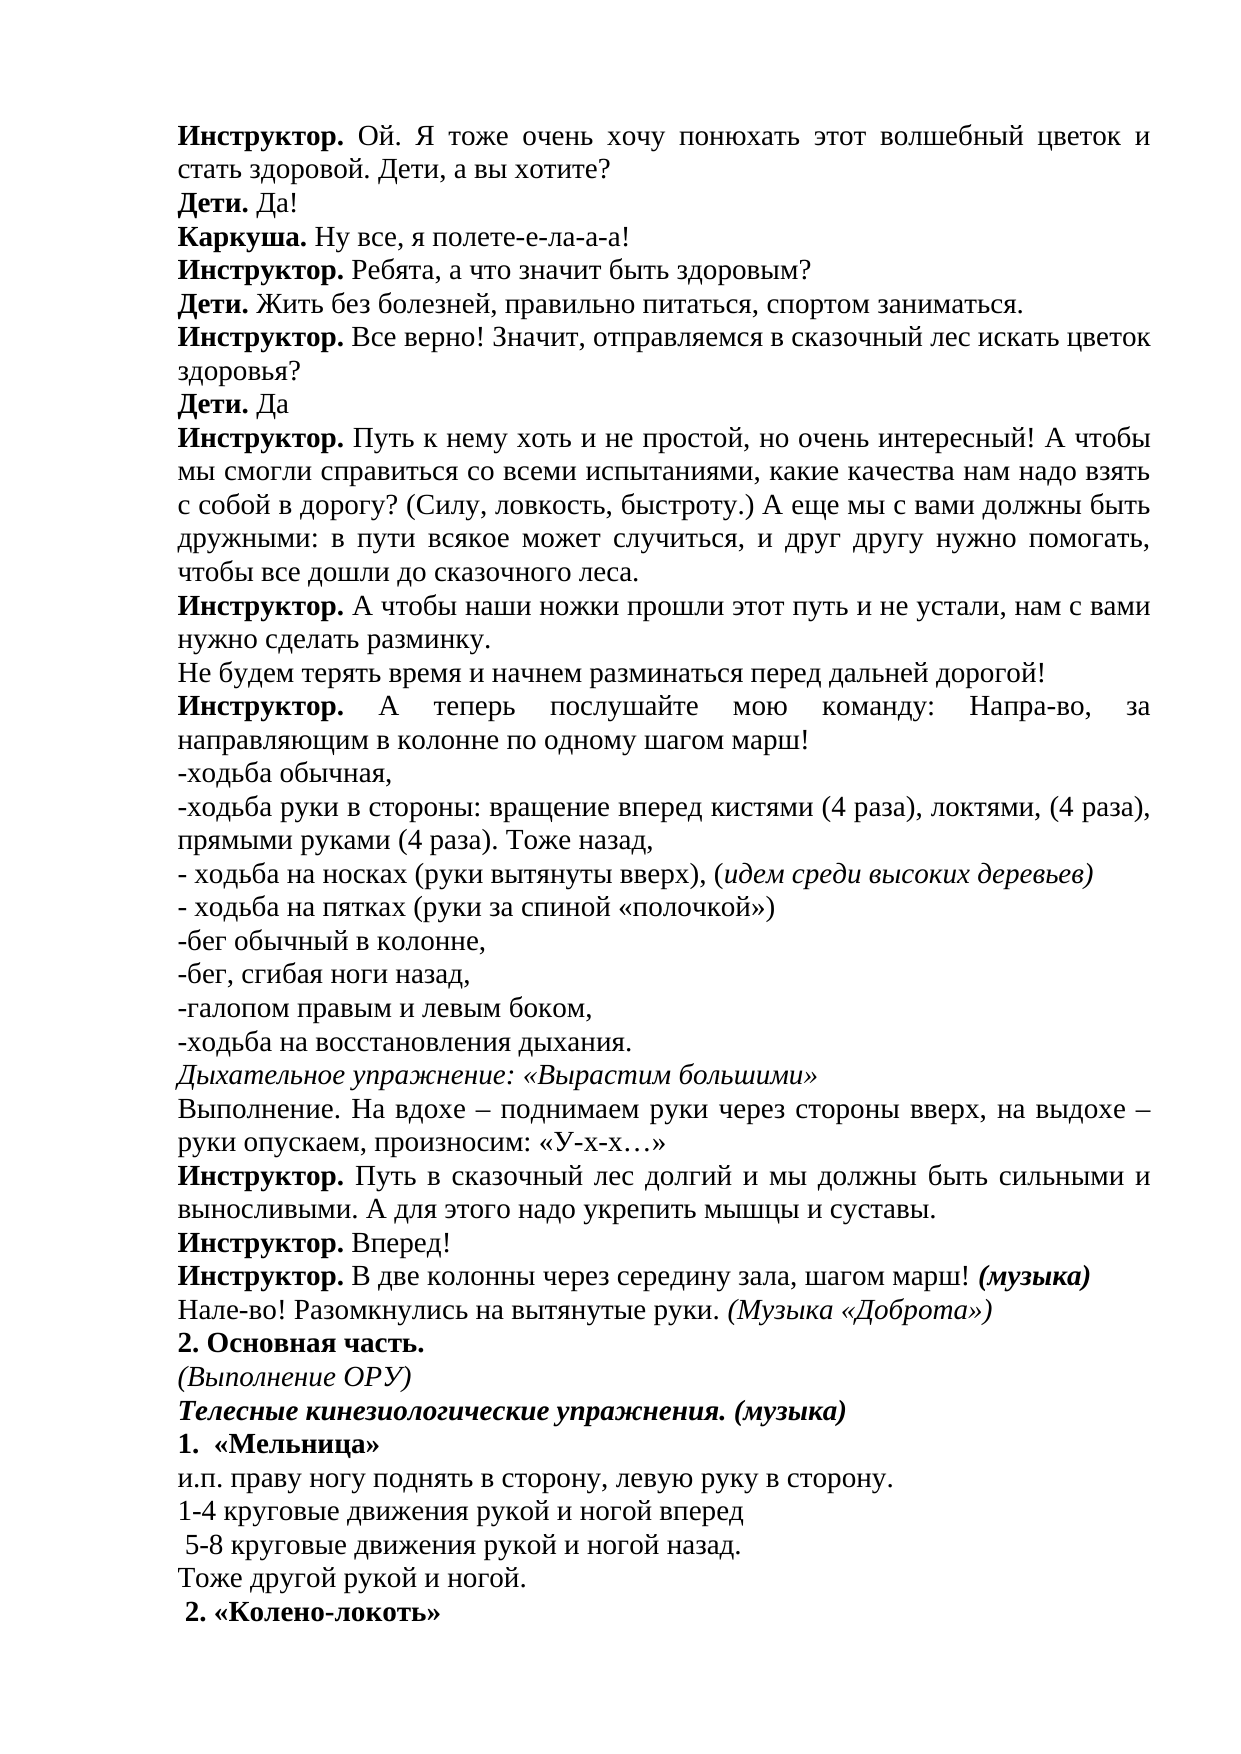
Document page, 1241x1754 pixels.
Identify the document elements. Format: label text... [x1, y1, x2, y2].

text Инструктор. А чтобы наши ножки прошли этот путь и не устали, нам с вами нужно сделать разминку. [177, 588, 1152, 655]
text Нале-во! Разомкнулись на вытянутые руки. (Музыка «Доброта») [177, 1292, 1152, 1326]
text 5-8 круговые движения рукой и ногой назад. [177, 1527, 1152, 1560]
text -ходьба на восстановления дыхания. [177, 1024, 1152, 1057]
text Выполнение. На вдохе – поднимаем руки через стороны вверх, на выдохе – руки опускаем, произносим: «У-х-х…» [177, 1091, 1152, 1158]
text Телесные кинезиологические упражнения. (музыка) [177, 1393, 1152, 1426]
text и.п. праву ногу поднять в сторону, левую руку в сторону. [177, 1460, 1152, 1493]
text Дети. Да [177, 386, 1152, 420]
text -бег обычный в колонне, [177, 923, 1152, 957]
text 1. «Мельница» [177, 1426, 1152, 1460]
text Инструктор. Путь к нему хоть и не простой, но очень интересный! А чтобы мы смогли справиться со всеми испытаниями, какие качества нам надо взять с собой в дорогу? (Силу, ловкость, быстроту.) А еще мы с вами должны быть дружными: в пути всякое может случиться, и друг другу нужно помогать, чтобы все дошли до сказочного леса. [177, 420, 1152, 588]
text 2. Основная часть. [177, 1326, 1152, 1359]
text Дыхательное упражнение: «Вырастим большими» [177, 1057, 1152, 1091]
text Тоже другой рукой и ногой. [177, 1560, 1152, 1594]
text -ходьба обычная, [177, 755, 1152, 789]
text -галопом правым и левым боком, [177, 990, 1152, 1024]
text - ходьба на пятках (руки за спиной «полочкой») [177, 889, 1152, 923]
text Инструктор. Все верно! Значит, отправляемся в сказочный лес искать цветок здоровья? [177, 319, 1152, 386]
text Каркуша. Ну все, я полете-е-ла-а-а! [177, 219, 1152, 252]
text Инструктор. В две колонны через середину зала, шагом марш! (музыка) [177, 1258, 1152, 1292]
text 1-4 круговые движения рукой и ногой вперед [177, 1493, 1152, 1527]
text Инструктор. А теперь послушайте мою команду: Напра-во, за направляющим в колонне по одному шагом марш! [177, 688, 1152, 755]
text -бег, сгибая ноги назад, [177, 957, 1152, 990]
text 2. «Колено-локоть» [177, 1594, 1152, 1627]
text Дети. Да! [177, 185, 1152, 219]
text Инструктор. Путь в сказочный лес долгий и мы должны быть сильными и выносливыми. А для этого надо укрепить мышцы и суставы. [177, 1158, 1152, 1225]
text Не будем терять время и начнем разминаться перед дальней дорогой! [177, 655, 1152, 688]
text Инструктор. Ой. Я тоже очень хочу понюхать этот волшебный цветок и стать здоровой. Дети, а вы хотите? [177, 118, 1152, 185]
text Дети. Жить без болезней, правильно питаться, спортом заниматься. [177, 286, 1152, 319]
text Инструктор. Ребята, а что значит быть здоровым? [177, 252, 1152, 286]
text -ходьба руки в стороны: вращение вперед кистями (4 раза), локтями, (4 раза), прямыми руками (4 раза). Тоже назад, [177, 789, 1152, 856]
text Инструктор. Вперед! [177, 1225, 1152, 1258]
text - ходьба на носках (руки вытянуты вверх), (идем среди высоких деревьев) [177, 856, 1152, 889]
text (Выполнение ОРУ) [177, 1359, 1152, 1393]
